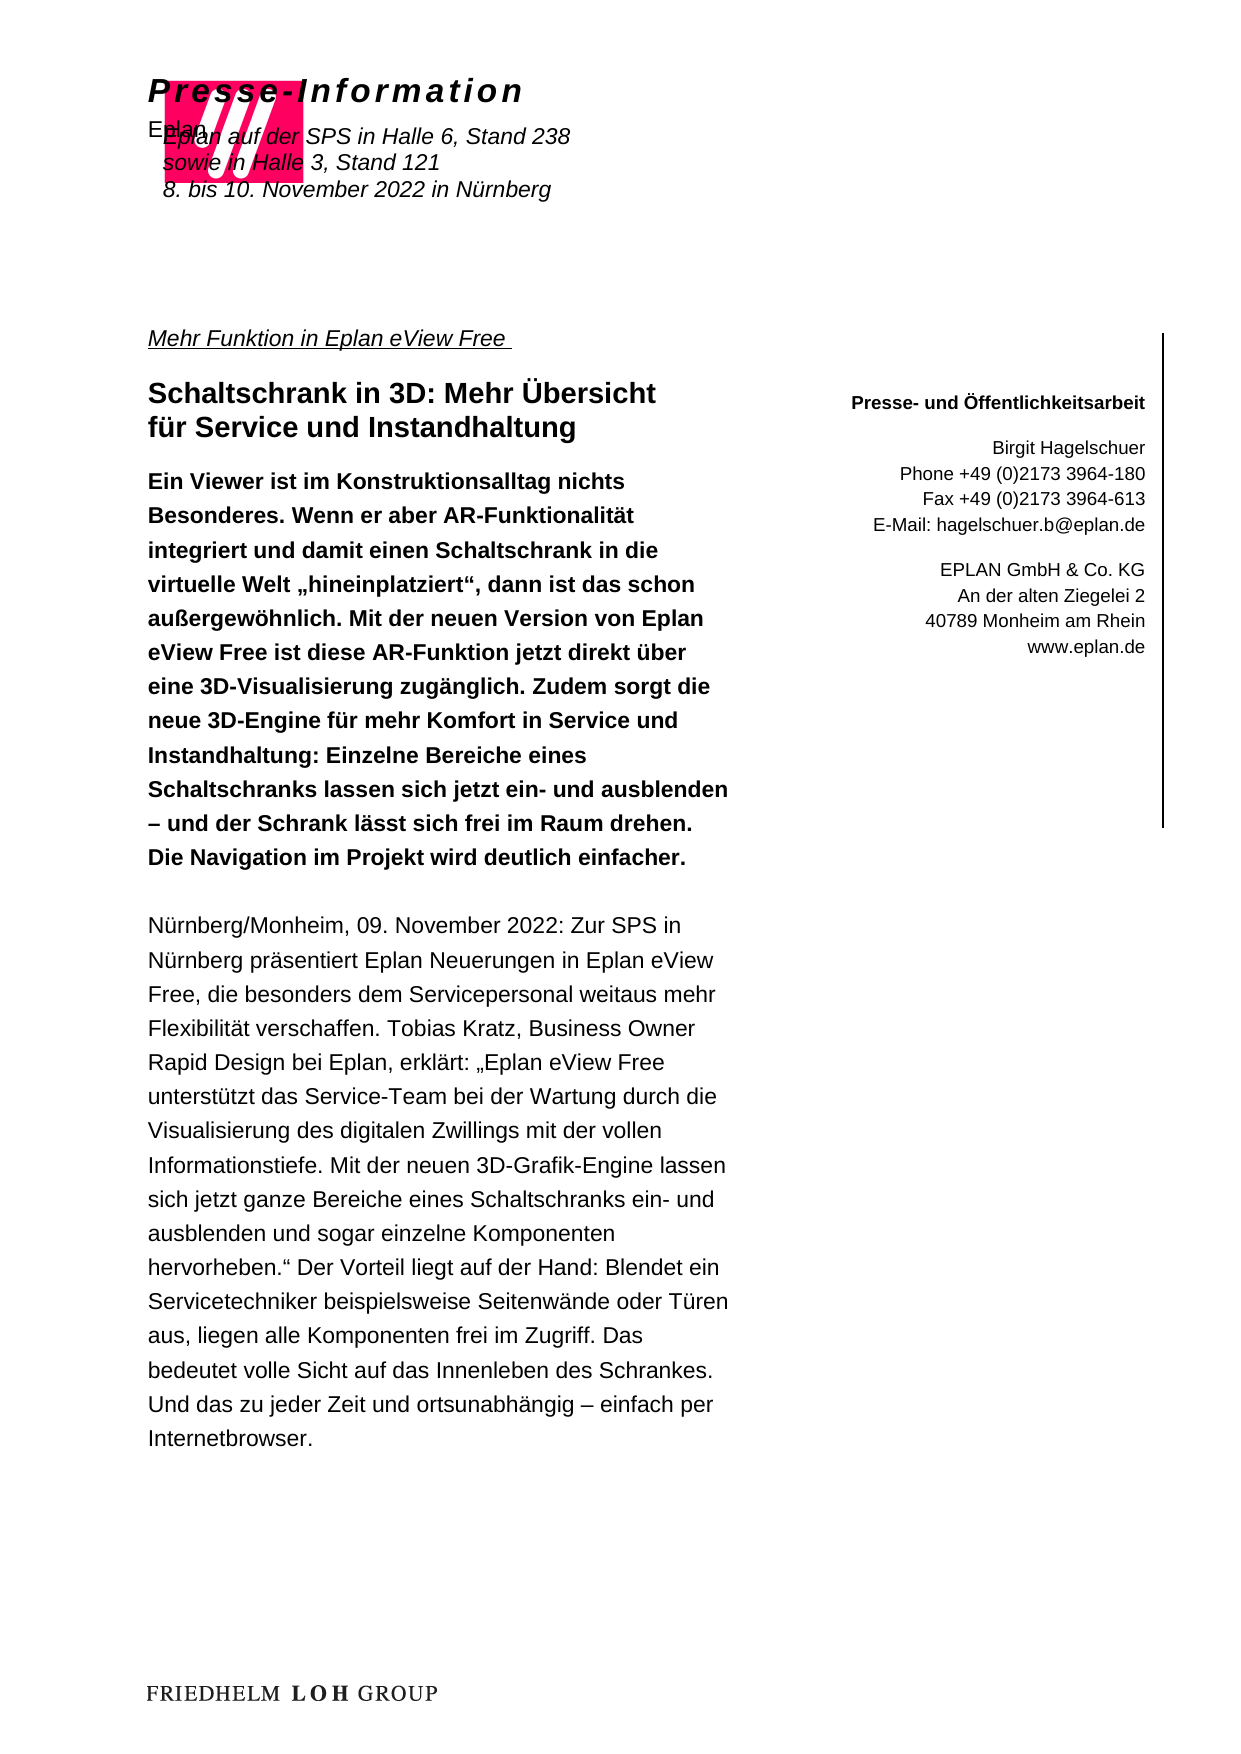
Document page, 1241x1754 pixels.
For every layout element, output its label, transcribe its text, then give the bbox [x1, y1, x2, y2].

text Ein Viewer ist im Konstruktionsalltag nichts Besonderes. Wenn er aber AR-Funktionalität integriert und damit einen Schaltschrank in die virtuelle Welt „hineinplatziert“, dann ist das schon außergewöhnlich. Mit der neuen Version von Eplan eView Free ist diese AR-Funktion jetzt direkt über eine 3D-Visualisierung zugänglich. Zudem sorgt die neue 3D-Engine für mehr Komfort in Service und Instandhaltung: Einzelne Bereiche eines Schaltschranks lassen sich jetzt ein- und ausblenden – und der Schrank lässt sich frei im Raum drehen. Die Navigation im Projekt wird deutlich einfacher. [148, 468, 729, 871]
text Schaltschrank in 3D: Mehr Übersicht für Service und Instandhaltung [148, 376, 729, 443]
text Mehr Funktion in Eplan eView Free [148, 325, 729, 351]
picture [147, 1685, 437, 1701]
picture [162, 78, 305, 183]
text Nürnberg/Monheim, 09. November 2022: Zur SPS in Nürnberg präsentiert Eplan Neuerungen in Eplan eView Free, die besonders dem Servicepersonal weitaus mehr Flexibilität verschaffen. Tobias Kratz, Business Owner Rapid Design bei Eplan, erklärt: „Eplan eView Free unterstützt das Service-Team bei der Wartung durch die Visualisierung des digitalen Zwillings mit der vollen Informationstiefe. Mit der neuen 3D-Grafik-Engine lassen sich jetzt ganze Bereiche eines Schaltschranks ein- und ausblenden und sogar einzelne Komponenten hervorheben.“ Der Vorteil liegt auf der Hand: Blendet ein Servicetechniker beispielsweise Seitenwände oder Türen aus, liegen alle Komponenten frei im Zugriff. Das bedeutet volle Sicht auf das Innenleben des Schrankes. Und das zu jeder Zeit und ortsunabhängig – einfach per Internetbrowser. [148, 912, 729, 1451]
